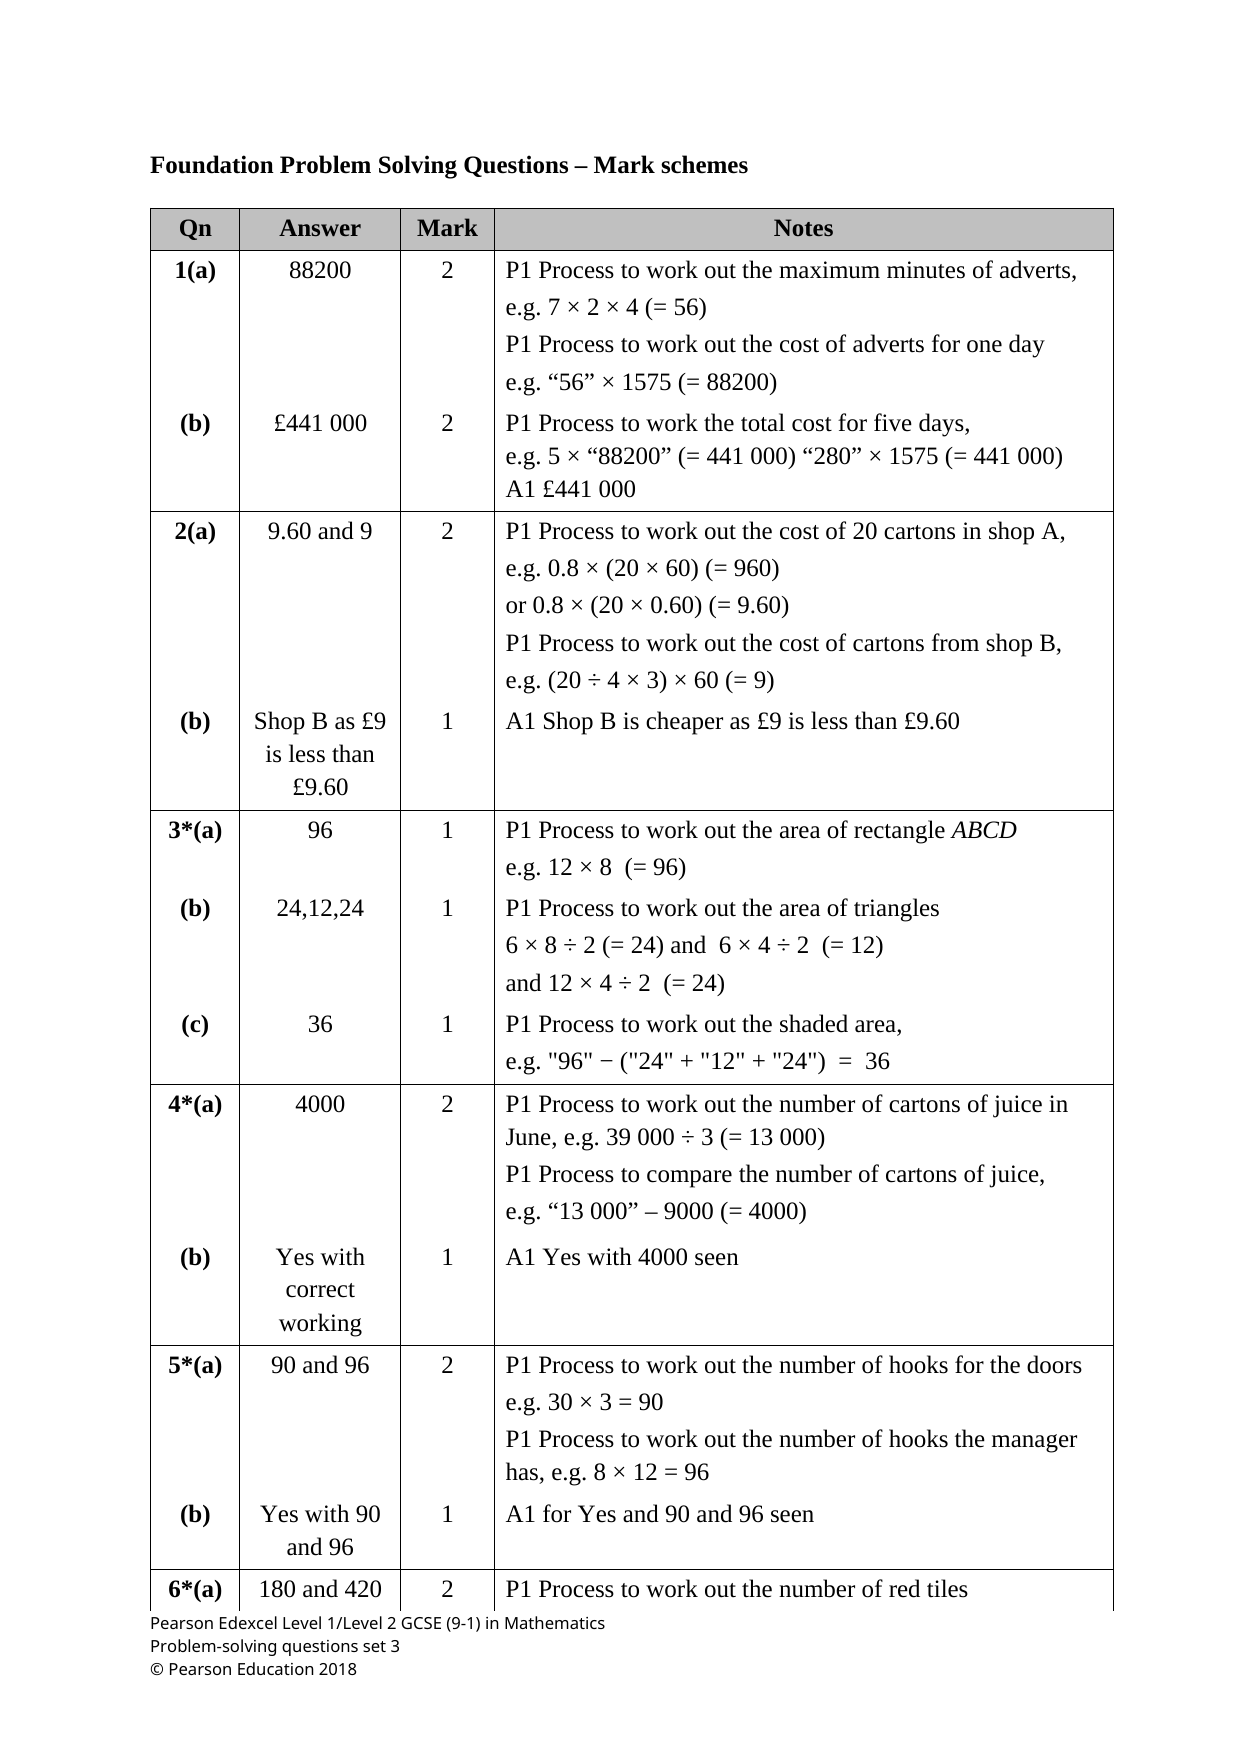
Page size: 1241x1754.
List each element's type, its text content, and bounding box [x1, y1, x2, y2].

table_cell 36 [240, 1005, 400, 1083]
table_cell A1 Shop B is cheaper as £9 is less than £9.60 [495, 702, 1113, 809]
table_cell P1 Process to work out the number of hooks for the doors e.g. 30 × 3 = 90 P1 Process to work out the number of hooks the manager has, e.g. 8 × 12 = 96 [495, 1346, 1113, 1494]
table_header Notes [495, 209, 1113, 250]
table_cell 90 and 96 [240, 1346, 400, 1494]
table_cell 4*(a) [151, 1085, 239, 1237]
table_cell P1 Process to work out the maximum minutes of adverts, e.g. 7 × 2 × 4 (= 56) P1 Process to work out the cost of adverts for one day e.g. “56” × 1575 (= 88200) [495, 251, 1113, 404]
table_cell 2(a) [151, 512, 239, 702]
text Foundation Problem Solving Questions – Mark schemes [150, 150, 1090, 179]
table_cell A1 Yes with 4000 seen [495, 1238, 1113, 1345]
table_cell P1 Process to work out the area of rectangle ABCD e.g. 12 × 8 (= 96) [495, 811, 1113, 889]
table_cell 1 [401, 1495, 494, 1569]
table_header Qn [151, 209, 239, 250]
table_cell 96 [240, 811, 400, 889]
table_cell P1 Process to work the total cost for five days, e.g. 5 × “88200” (= 441 000) “280” × 1575 (= 441 000) A1 £441 000 [495, 404, 1113, 511]
table_cell 88200 [240, 251, 400, 404]
table_cell 1(a) [151, 251, 239, 404]
table_cell 24,12,24 [240, 889, 400, 1005]
table_header Mark [401, 209, 494, 250]
table_cell (b) [151, 1495, 239, 1569]
table_cell (b) [151, 702, 239, 809]
table_cell 1 [401, 811, 494, 889]
table_cell A1 for Yes and 90 and 96 seen [495, 1495, 1113, 1569]
table_cell (b) [151, 889, 239, 1005]
table_cell 4000 [240, 1085, 400, 1237]
table_cell 2 [401, 1570, 494, 1611]
table_cell 1 [401, 702, 494, 809]
table_cell Shop B as £9 is less than £9.60 [240, 702, 400, 809]
table_cell P1 Process to work out the area of triangles 6 × 8 ÷ 2 (= 24) and 6 × 4 ÷ 2 (= 12) and 12 × 4 ÷ 2 (= 24) [495, 889, 1113, 1005]
table_cell Yes with 90 and 96 [240, 1495, 400, 1569]
table_cell 1 [401, 1005, 494, 1083]
table_cell P1 Process to work out the cost of 20 cartons in shop A, e.g. 0.8 × (20 × 60) (= 960) or 0.8 × (20 × 0.60) (= 9.60) P1 Process to work out the cost of cartons from shop B, e.g. (20 ÷ 4 × 3) × 60 (= 9) [495, 512, 1113, 702]
table_cell (c) [151, 1005, 239, 1083]
table_cell 2 [401, 512, 494, 702]
table_cell P1 Process to work out the shaded area, e.g. "96" − ("24" + "12" + "24") = 36 [495, 1005, 1113, 1083]
table_cell 9.60 and 9 [240, 512, 400, 702]
table_cell 3*(a) [151, 811, 239, 889]
table_cell 1 [401, 1238, 494, 1345]
table_cell 2 [401, 404, 494, 511]
table_cell P1 Process to work out the number of cartons of juice in June, e.g. 39 000 ÷ 3 (= 13 000) P1 Process to compare the number of cartons of juice, e.g. “13 000” – 9000 (= 4000) [495, 1085, 1113, 1237]
table_cell 2 [401, 1346, 494, 1494]
table_cell 180 and 420 [240, 1570, 400, 1611]
table_cell 1 [401, 889, 494, 1005]
table_header Answer [240, 209, 400, 250]
table_cell £441 000 [240, 404, 400, 511]
table_cell 2 [401, 1085, 494, 1237]
table_cell 5*(a) [151, 1346, 239, 1494]
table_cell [495, 1570, 1113, 1611]
table_cell Yes with correct working [240, 1238, 400, 1345]
table_cell (b) [151, 404, 239, 511]
table_cell 2 [401, 251, 494, 404]
table_cell 6*(a) [151, 1570, 239, 1611]
table_cell (b) [151, 1238, 239, 1345]
